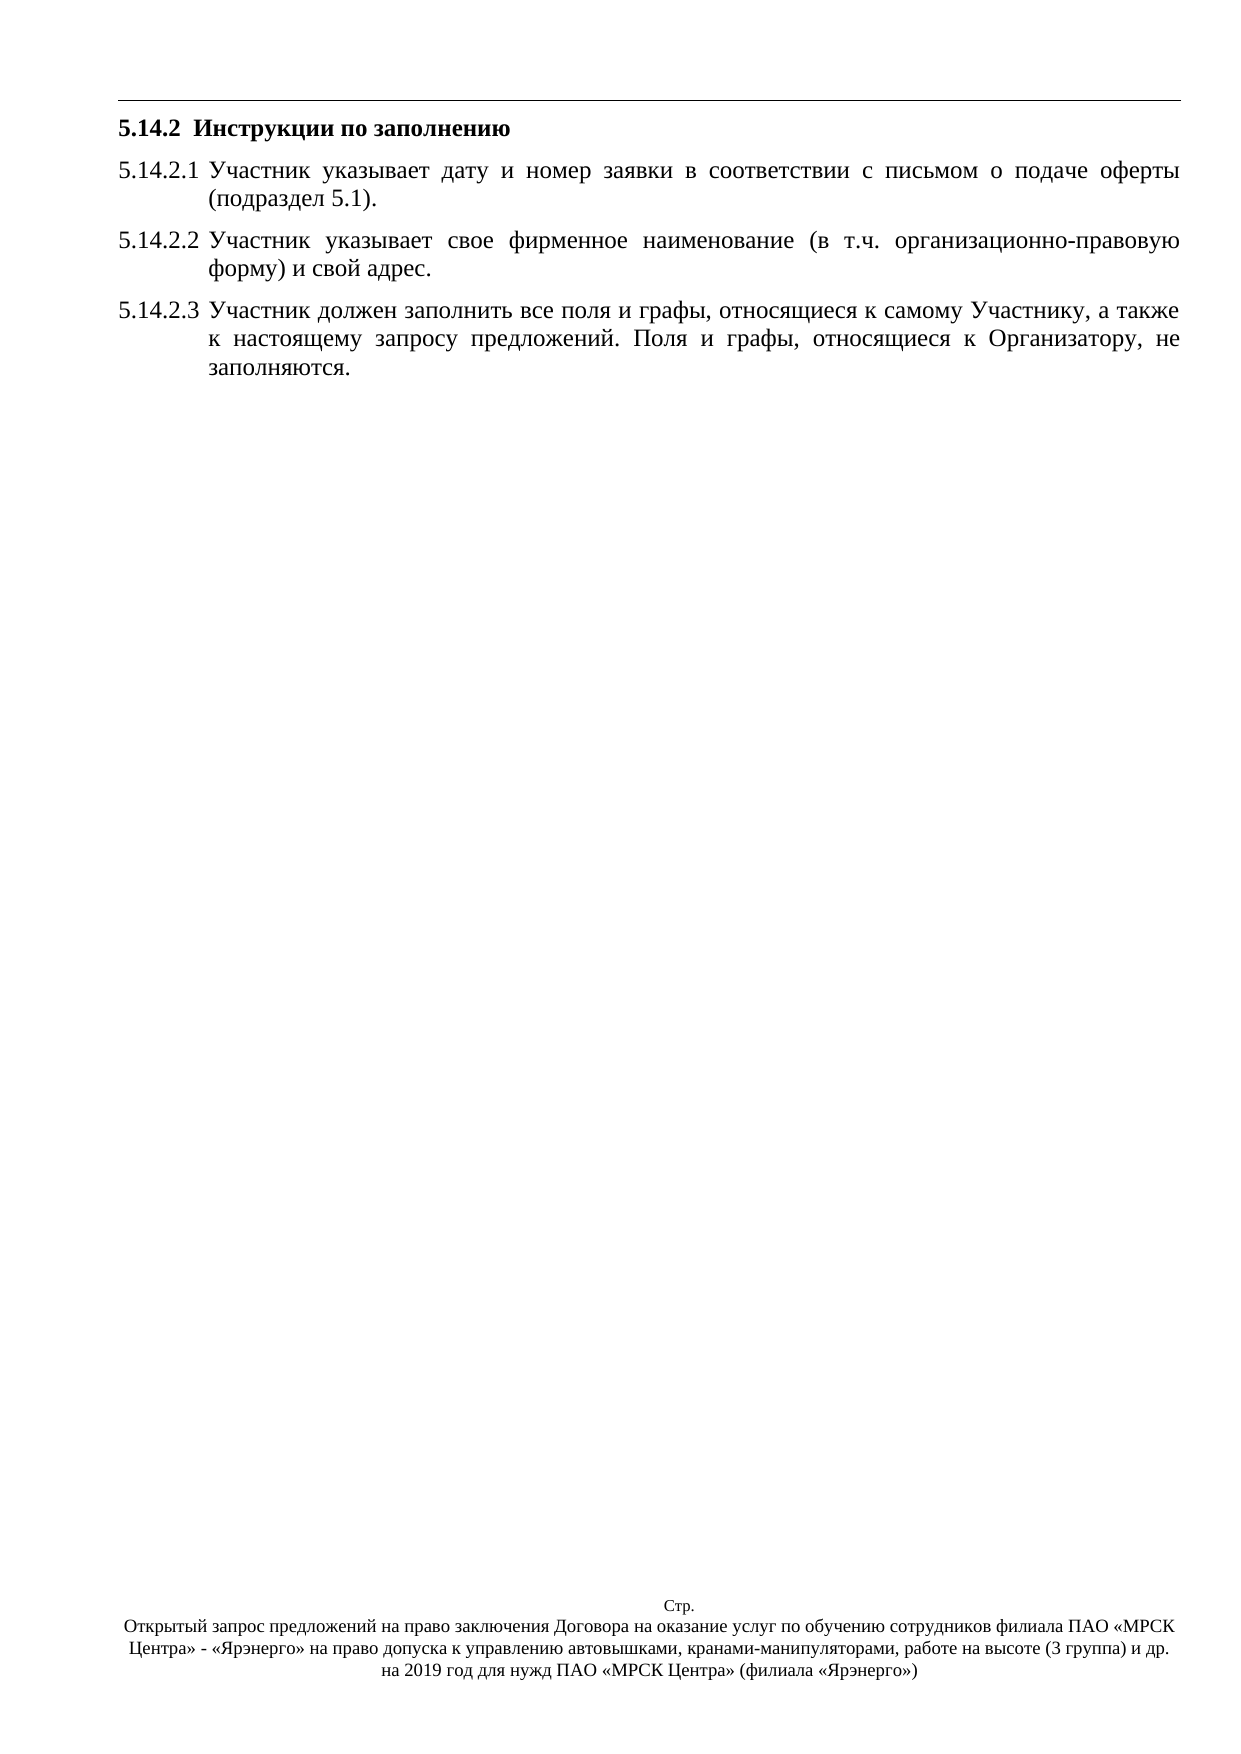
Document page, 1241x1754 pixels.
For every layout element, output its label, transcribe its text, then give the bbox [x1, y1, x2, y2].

list Участник указывает дату и номер заявки в соответствии с письмом о подаче оферты (подраздел 5.1). [118, 155, 1181, 212]
list Участник указывает свое фирменное наименование (в т.ч. организационно-правовую форму) и свой адрес. [118, 225, 1181, 282]
subtitle Инструкции по заполнению [118, 113, 1181, 142]
list Участник должен заполнить все поля и графы, относящиеся к самому Участнику, а также к настоящему запросу предложений. Поля и графы, относящиеся к Организатору, не заполняются. [118, 295, 1181, 381]
